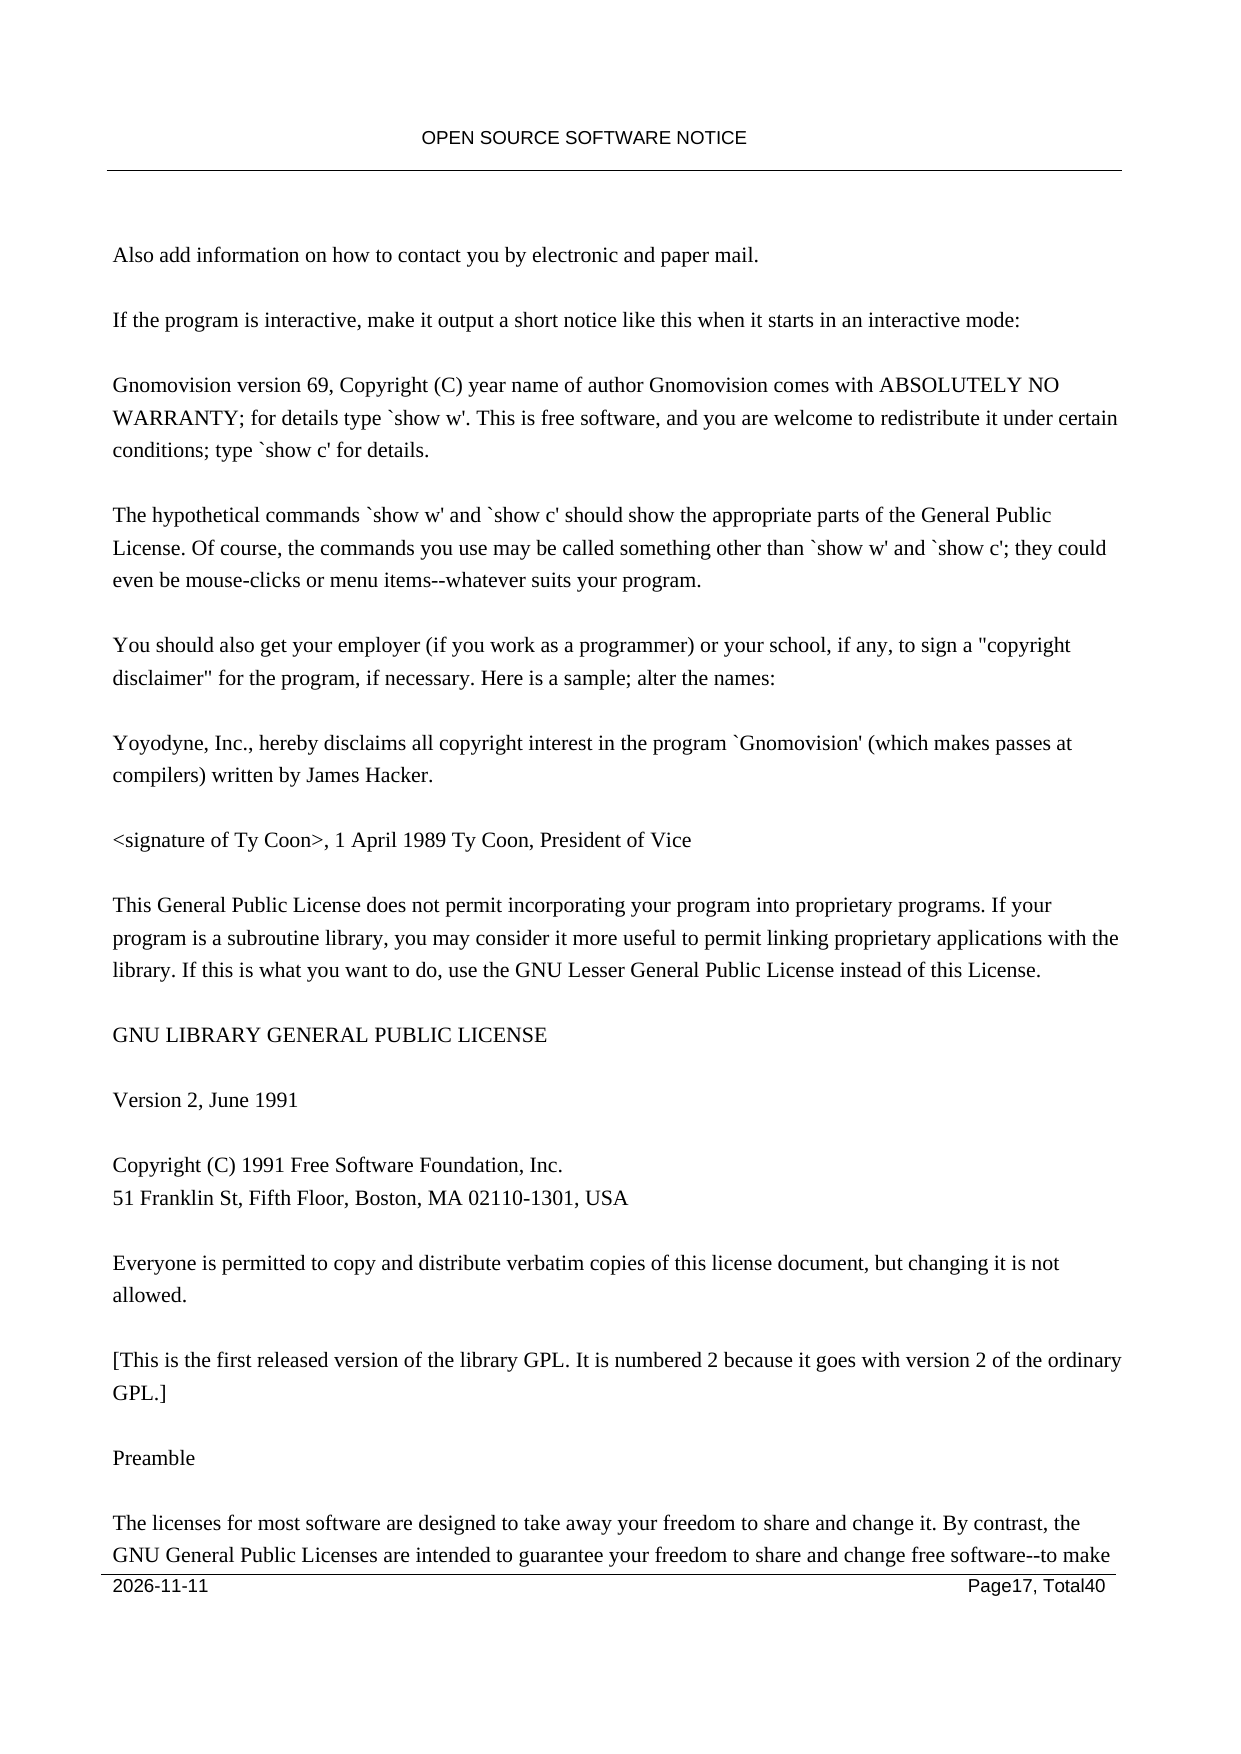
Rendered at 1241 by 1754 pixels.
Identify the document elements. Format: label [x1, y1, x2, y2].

text [112, 206, 1128, 1571]
